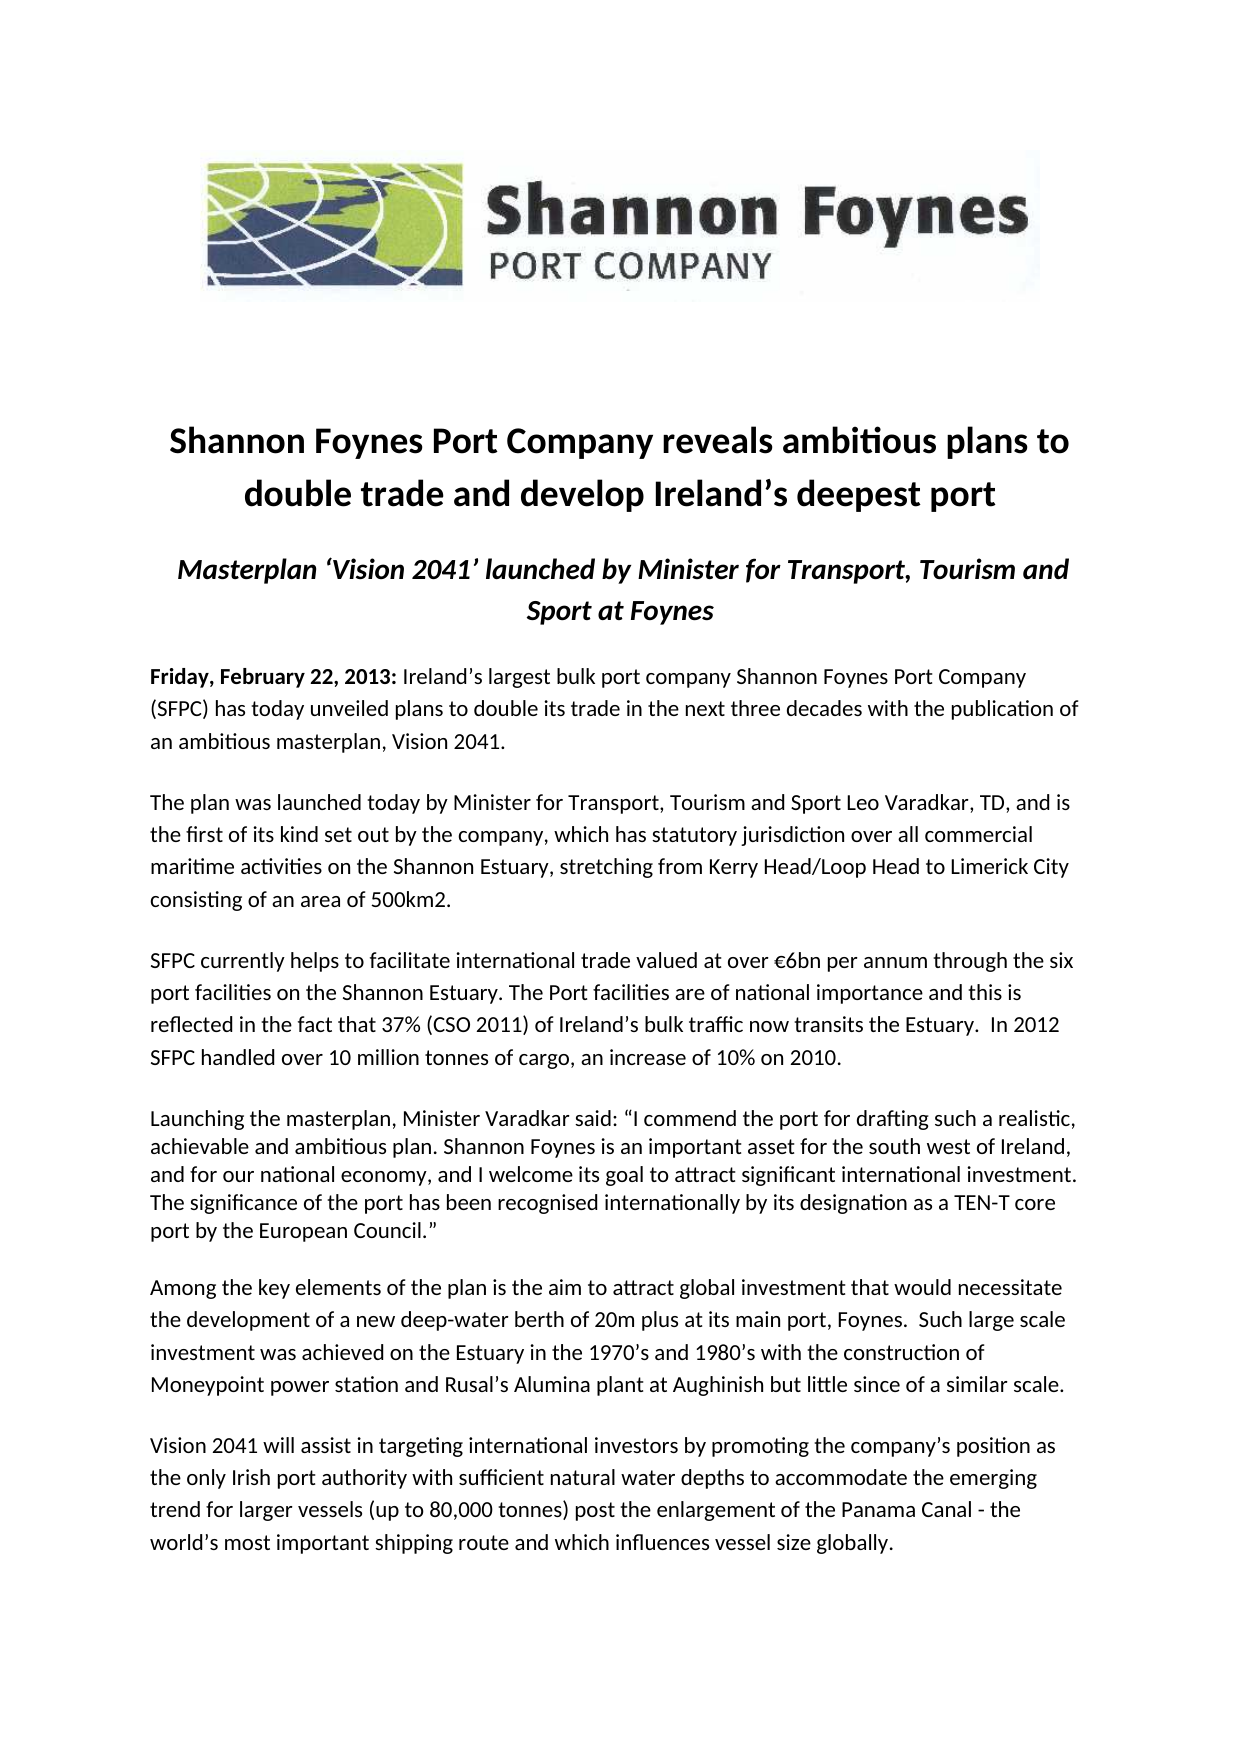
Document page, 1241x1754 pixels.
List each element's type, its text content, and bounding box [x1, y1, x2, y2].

text Masterplan ‘Vision 2041’ launched by Minister for Transport, Tourism and Sport at Foynes [150, 551, 1090, 628]
text Friday, February 22, 2013: Ireland’s largest bulk port company Shannon Foynes Port Company (SFPC) has today unveiled plans to double its trade in the next three decades with the publication of an ambitious masterplan, Vision 2041. [150, 662, 1090, 755]
text SFPC currently helps to facilitate international trade valued at over €6bn per annum through the six port facilities on the Shannon Estuary. The Port facilities are of national importance and this is reflected in the fact that 37% (CSO 2011) of Ireland’s bulk traffic now transits the Estuary. In 2012 SFPC handled over 10 million tonnes of cargo, an increase of 10% on 2010. [150, 946, 1090, 1071]
text The plan was launched today by Minister for Transport, Tourism and Sport Leo Varadkar, TD, and is the first of its kind set out by the company, which has statutory jurisdiction over all commercial maritime activities on the Shannon Estuary, stretching from Kerry Head/Loop Head to Limerick City consisting of an area of 500km2. [150, 788, 1090, 913]
text Launching the masterplan, Minister Varadkar said: “I commend the port for drafting such a realistic, achievable and ambitious plan. Shannon Foynes is an important asset for the south west of Ireland, and for our national economy, and I welcome its goal to attract significant international investment. The significance of the port has been recognised internationally by its designation as a TEN-T core port by the European Council.” [150, 1104, 1090, 1244]
picture [200, 150, 1040, 302]
text Vision 2041 will assist in targeting international investors by promoting the company’s position as the only Irish port authority with sufficient natural water depths to accommodate the emerging trend for larger vessels (up to 80,000 tonnes) post the enlargement of the Panama Canal - the world’s most important shipping route and which influences vessel size globally. [150, 1431, 1090, 1556]
text Shannon Foynes Port Company reveals ambitious plans to double trade and develop Ireland’s deepest port [150, 417, 1090, 515]
text Among the key elements of the plan is the aim to attract global investment that would necessitate the development of a new deep-water berth of 20m plus at its main port, Foynes. Such large scale investment was achieved on the Estuary in the 1970’s and 1980’s with the construction of Moneypoint power station and Rusal’s Alumina plant at Aughinish but little since of a similar scale. [150, 1273, 1090, 1398]
